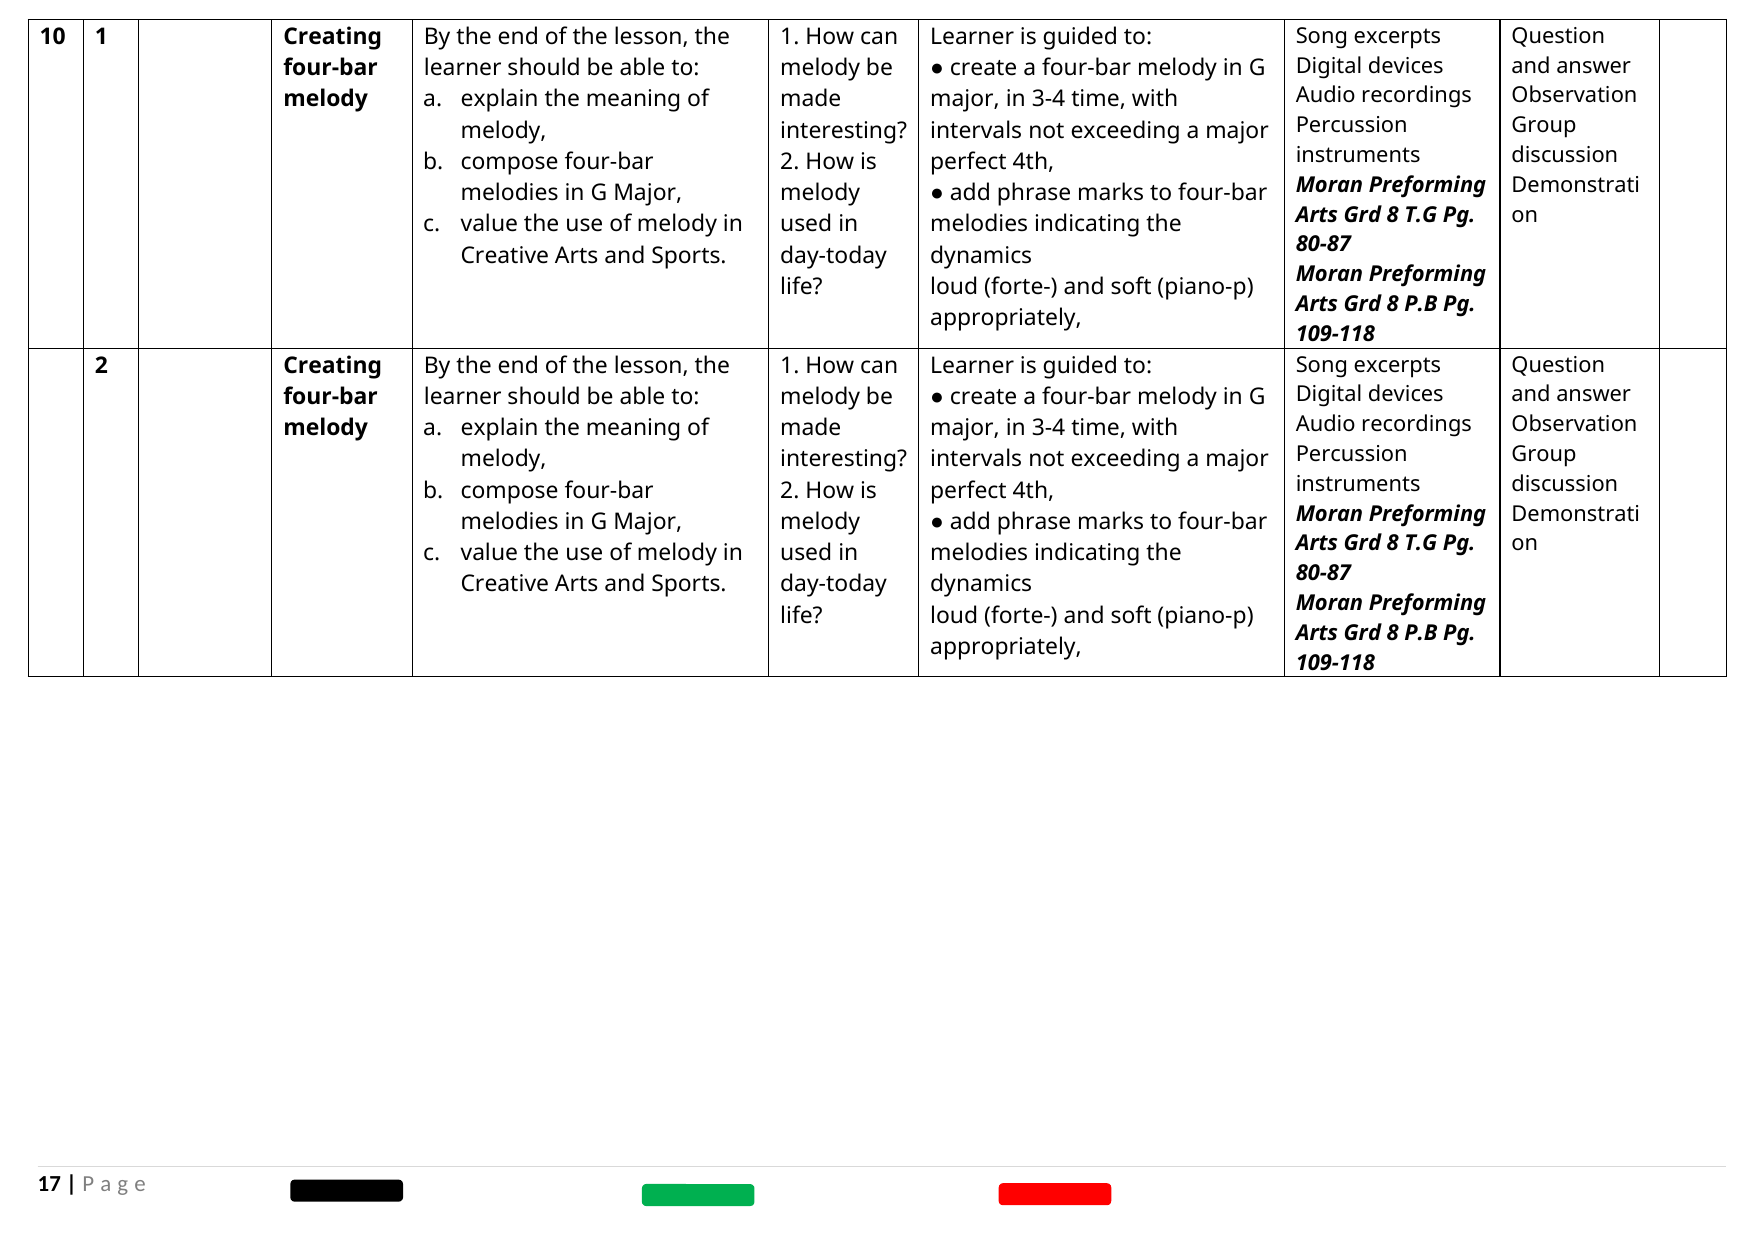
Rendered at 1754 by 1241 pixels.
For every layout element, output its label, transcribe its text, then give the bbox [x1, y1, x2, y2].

table_cell [1660, 20, 1726, 347]
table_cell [272, 20, 412, 347]
table_cell 2 [84, 349, 138, 676]
table_cell [139, 20, 271, 347]
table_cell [1501, 20, 1659, 347]
table_cell 10 [29, 20, 83, 347]
table_cell Question and answer Observation Group discussion Demonstration [1501, 349, 1659, 676]
table_cell 1 [84, 20, 138, 347]
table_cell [769, 20, 918, 347]
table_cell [1285, 20, 1499, 347]
table_cell Creating four-bar melody [272, 349, 412, 676]
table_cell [413, 20, 768, 347]
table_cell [919, 20, 1284, 347]
table_cell [29, 349, 83, 676]
table_cell 1. How can melody be made interesting?2. How is melody used in day-today life? [769, 349, 918, 676]
table_cell [1660, 349, 1726, 676]
table_cell [139, 349, 271, 676]
